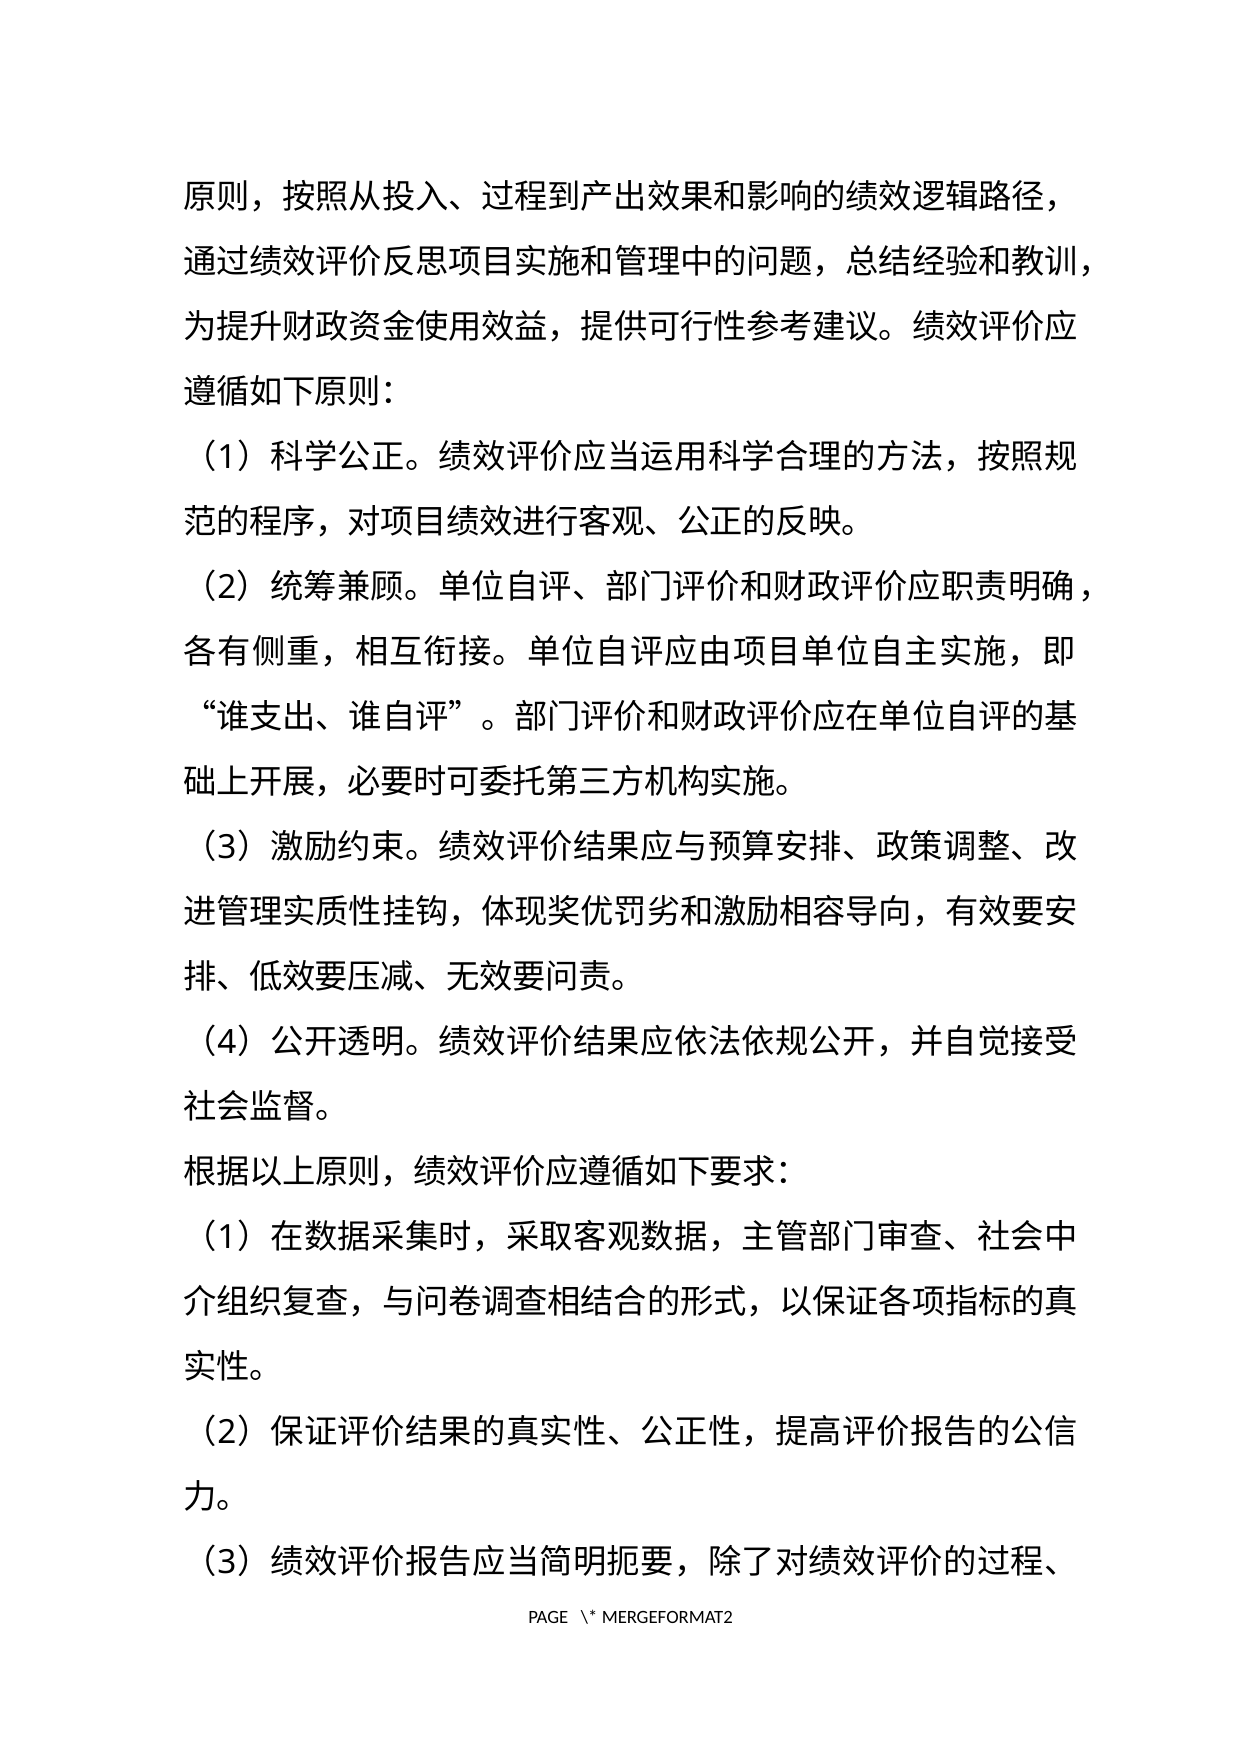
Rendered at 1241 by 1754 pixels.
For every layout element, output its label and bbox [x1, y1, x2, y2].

text [183, 162, 1078, 1592]
